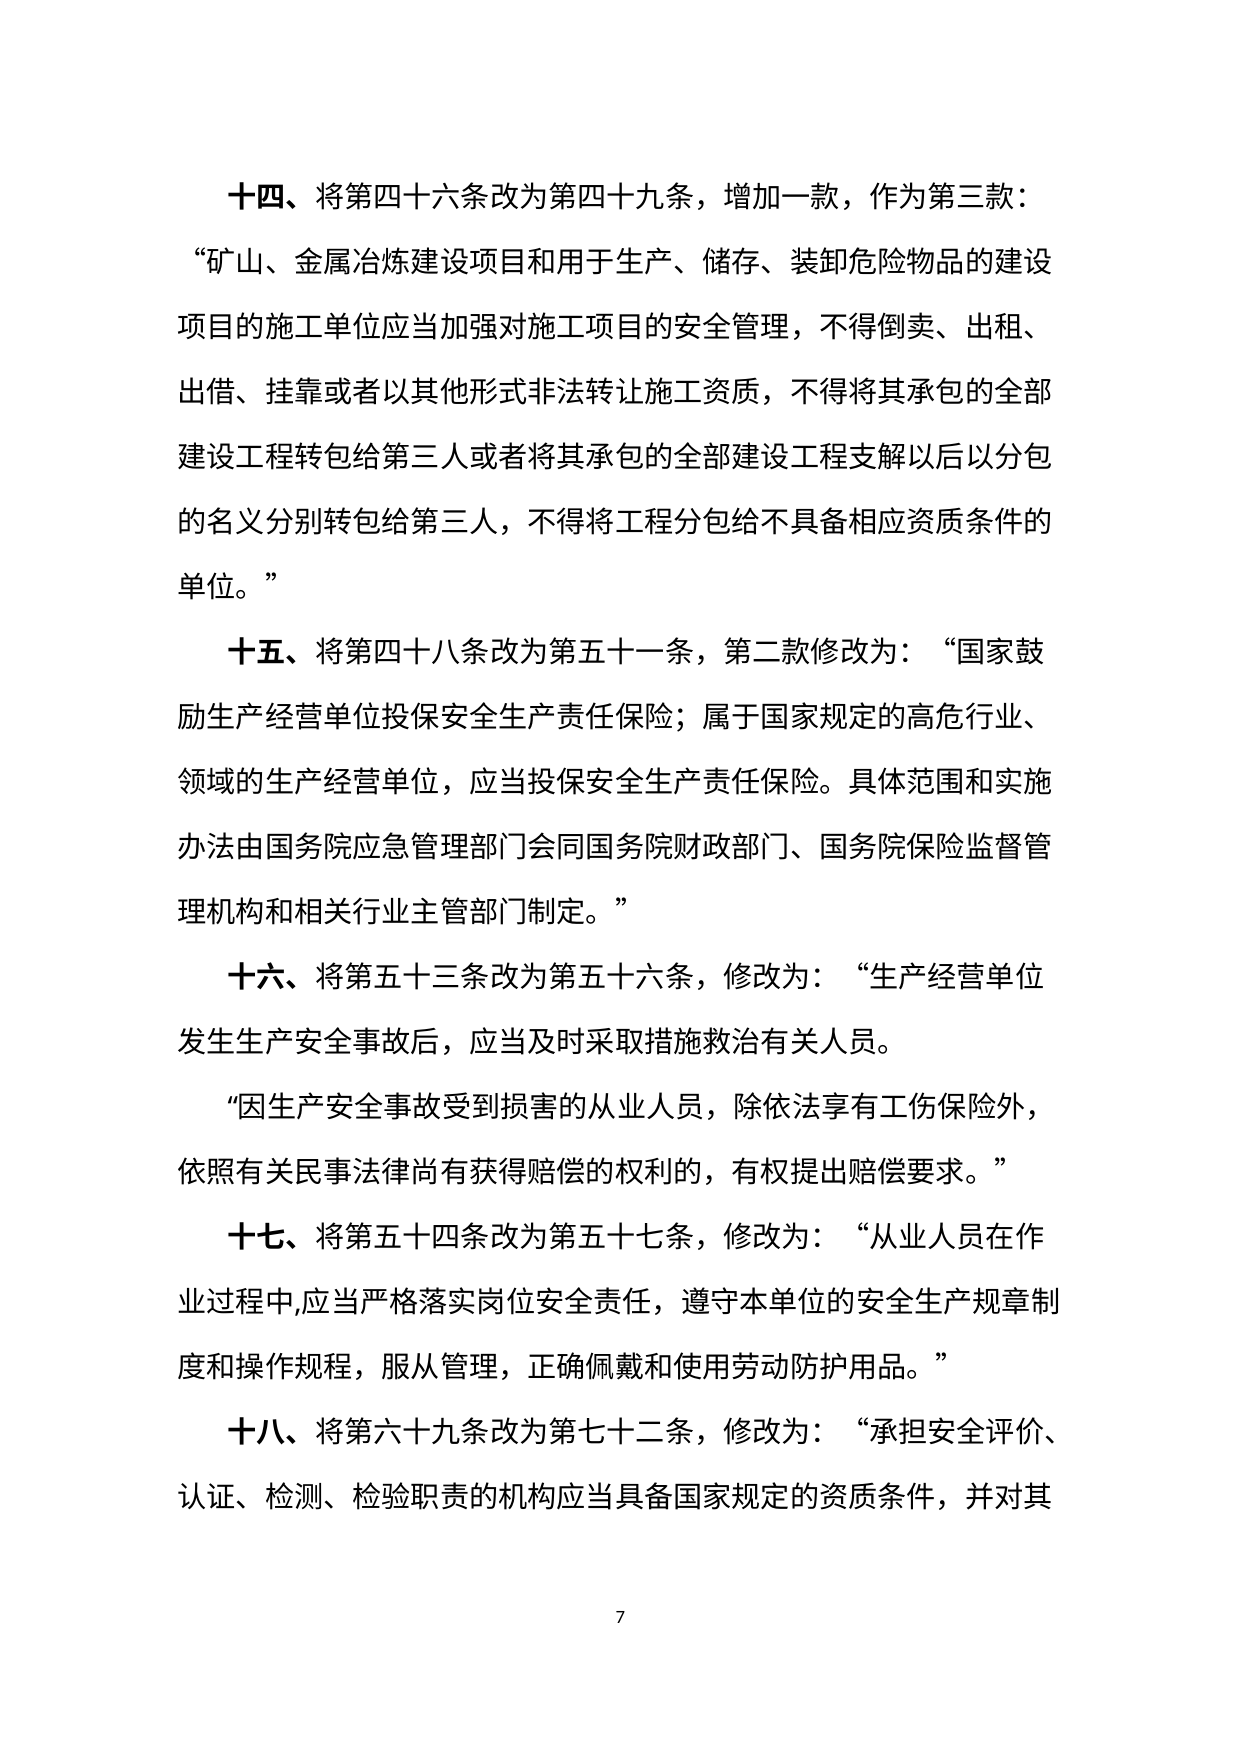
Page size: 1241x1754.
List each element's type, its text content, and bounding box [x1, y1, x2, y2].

text 十七、将第五十四条改为第五十七条，修改为：“从业人员在作业过程中,应当严格落实岗位安全责任，遵守本单位的安全生产规章制度和操作规程，服从管理，正确佩戴和使用劳动防护用品。” [177, 1202, 1063, 1397]
text 十六、将第五十三条改为第五十六条，修改为：“生产经营单位发生生产安全事故后，应当及时采取措施救治有关人员。 [177, 942, 1063, 1072]
text 十四、将第四十六条改为第四十九条，增加一款，作为第三款：“矿山、金属冶炼建设项目和用于生产、储存、装卸危险物品的建设项目的施工单位应当加强对施工项目的安全管理，不得倒卖、出租、出借、挂靠或者以其他形式非法转让施工资质，不得将其承包的全部建设工程转包给第三人或者将其承包的全部建设工程支解以后以分包的名义分别转包给第三人，不得将工程分包给不具备相应资质条件的单位。” [177, 162, 1063, 617]
text “因生产安全事故受到损害的从业人员，除依法享有工伤保险外，依照有关民事法律尚有获得赔偿的权利的，有权提出赔偿要求。” [177, 1072, 1063, 1202]
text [177, 1397, 1063, 1527]
text 十五、将第四十八条改为第五十一条，第二款修改为：“国家鼓励生产经营单位投保安全生产责任保险；属于国家规定的高危行业、领域的生产经营单位，应当投保安全生产责任保险。具体范围和实施办法由国务院应急管理部门会同国务院财政部门、国务院保险监督管理机构和相关行业主管部门制定。” [177, 617, 1063, 942]
